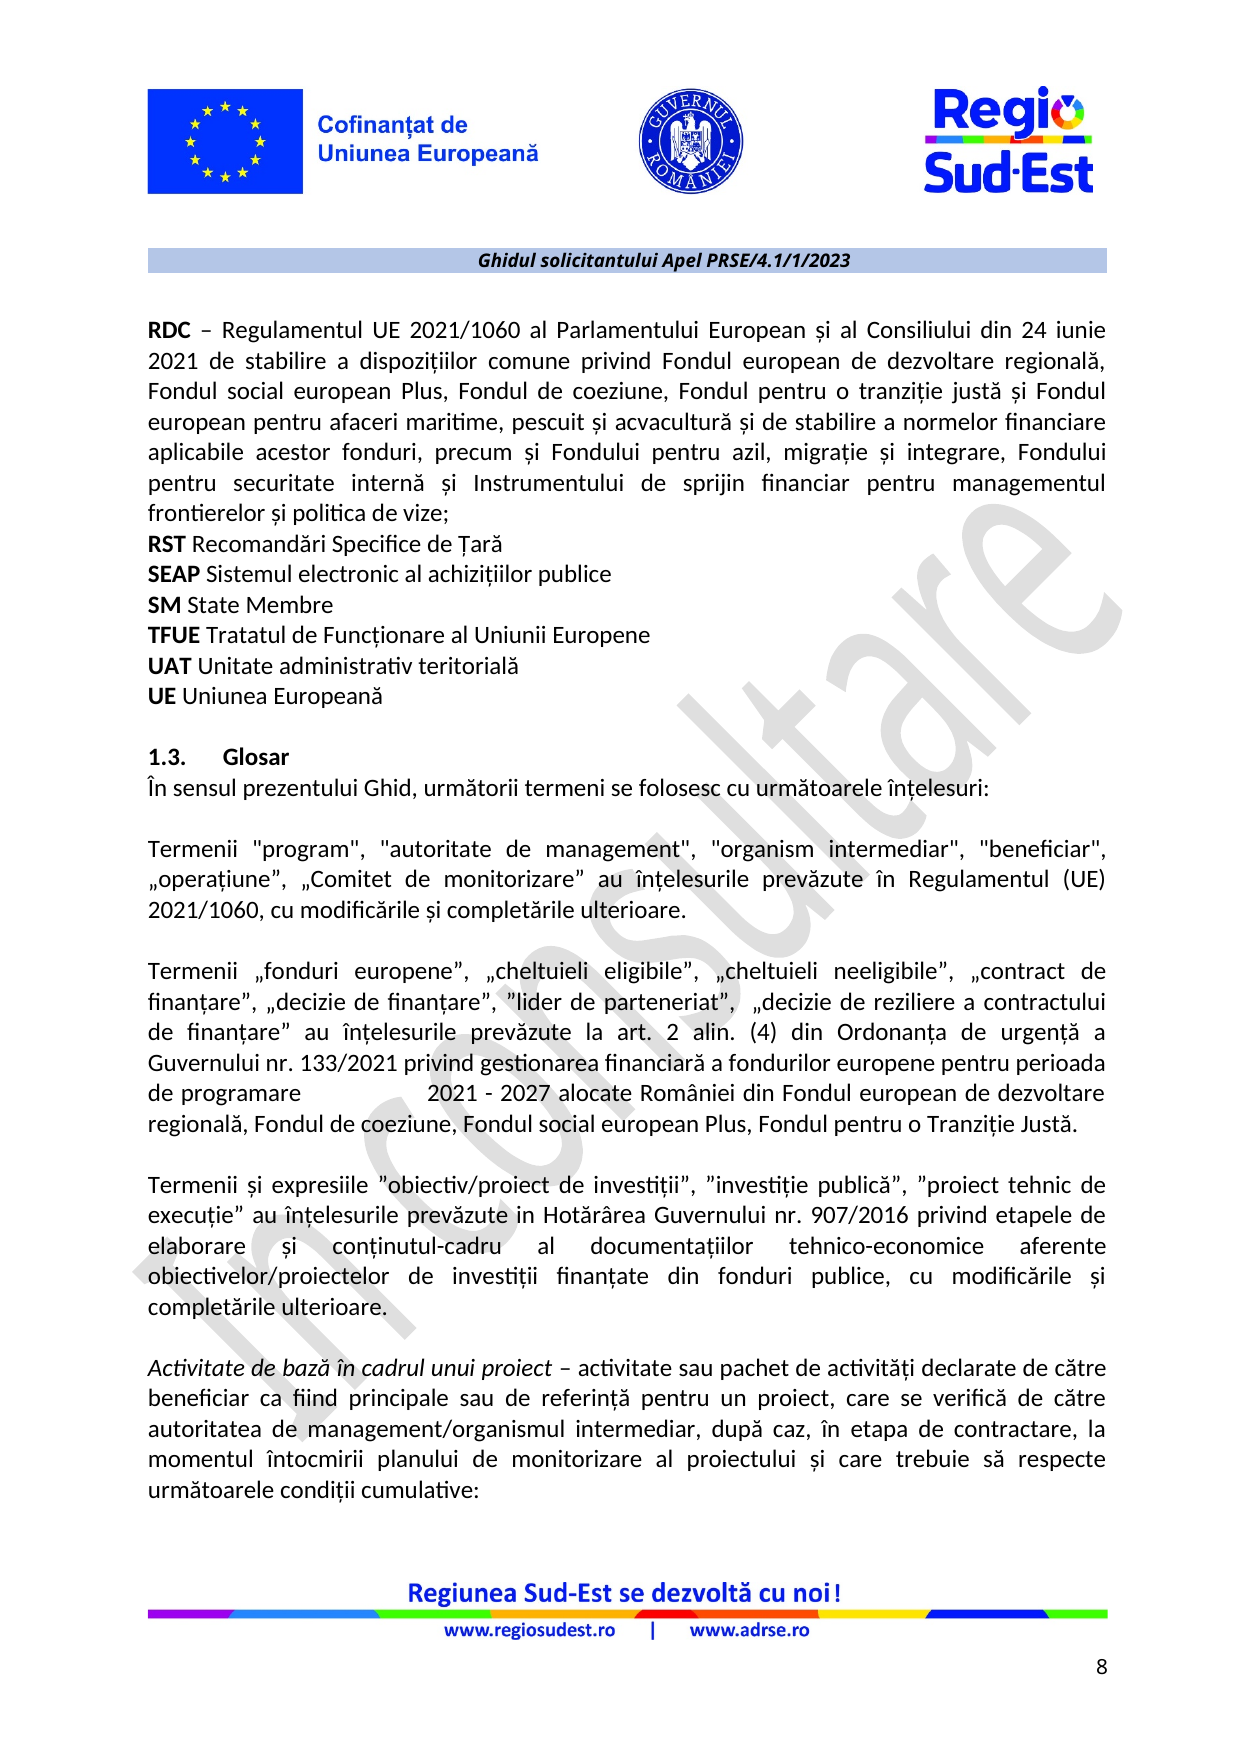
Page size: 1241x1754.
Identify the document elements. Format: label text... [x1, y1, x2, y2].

text UAT Unitate administrativ teritorială [148, 650, 1107, 681]
text SM State Membre [148, 589, 1107, 619]
text RST Recomandări Specifice de Țară [148, 528, 1107, 558]
text SEAP Sistemul electronic al achizițiilor publice [148, 558, 1107, 589]
list Termenii și expresiile ”obiectiv/proiect de investiții”, ”investiție publică”, ”proiect tehnic de execuție” au înțelesurile prevăzute in Hotărârea Guvernului nr. 907/2016 privind etapele de elaborare și conținutul-cadru al documentațiilor tehnico-economice aferente obiectivelor/proiectelor de investiții finanțate din fonduri publice, cu modificările și completările ulterioare. [148, 1169, 1107, 1321]
text Termenii "program", "autoritate de management", "organism intermediar", "beneficiar", „operațiune”, „Comitet de monitorizare” au înțelesurile prevăzute în Regulamentul (UE) 2021/1060, cu modificările și completările ulterioare. [148, 833, 1107, 925]
text RDC – Regulamentul UE 2021/1060 al Parlamentului European și al Consiliului din 24 iunie 2021 de stabilire a dispozițiilor comune privind Fondul european de dezvoltare regională, Fondul social european Plus, Fondul de coeziune, Fondul pentru o tranziție justă și Fondul european pentru afaceri maritime, pescuit și acvacultură și de stabilire a normelor financiare aplicabile acestor fonduri, precum și Fondului pentru azil, migrație și integrare, Fondului pentru securitate internă și Instrumentului de sprijin financiar pentru managementul frontierelor și politica de vize; [148, 314, 1107, 528]
text UE Uniunea Europeană [148, 681, 1107, 711]
text Termenii „fonduri europene”, „cheltuieli eligibile”, „cheltuieli neeligibile”, „contract de finanțare”, „decizie de finanțare”, ”lider de parteneriat”, „decizie de reziliere a contractului de finanțare” au înțelesurile prevăzute la art. 2 alin. (4) din Ordonanța de urgență a Guvernului nr. 133/2021 privind gestionarea financiară a fondurilor europene pentru perioada de programare 2021 - 2027 alocate României din Fondul european de dezvoltare regională, Fondul de coeziune, Fondul social european Plus, Fondul pentru o Tranziție Justă. [148, 955, 1107, 1138]
picture [147, 86, 1093, 195]
text În sensul prezentului Ghid, următorii termeni se folosesc cu următoarele înțelesuri: [148, 772, 1107, 803]
list Activitate de bază în cadrul unui proiect – activitate sau pachet de activități declarate de către beneficiar ca fiind principale sau de referință pentru un proiect, care se verifică de către autoritatea de management/organismul intermediar, după caz, în etapa de contractare, la momentul întocmirii planului de monitorizare al proiectului și care trebuie să respecte următoarele condiții cumulative: [148, 1352, 1107, 1504]
subtitle Glosar [148, 742, 1107, 772]
picture [147, 1582, 1108, 1640]
text TFUE Tratatul de Funcționare al Uniunii Europene [148, 619, 1107, 650]
